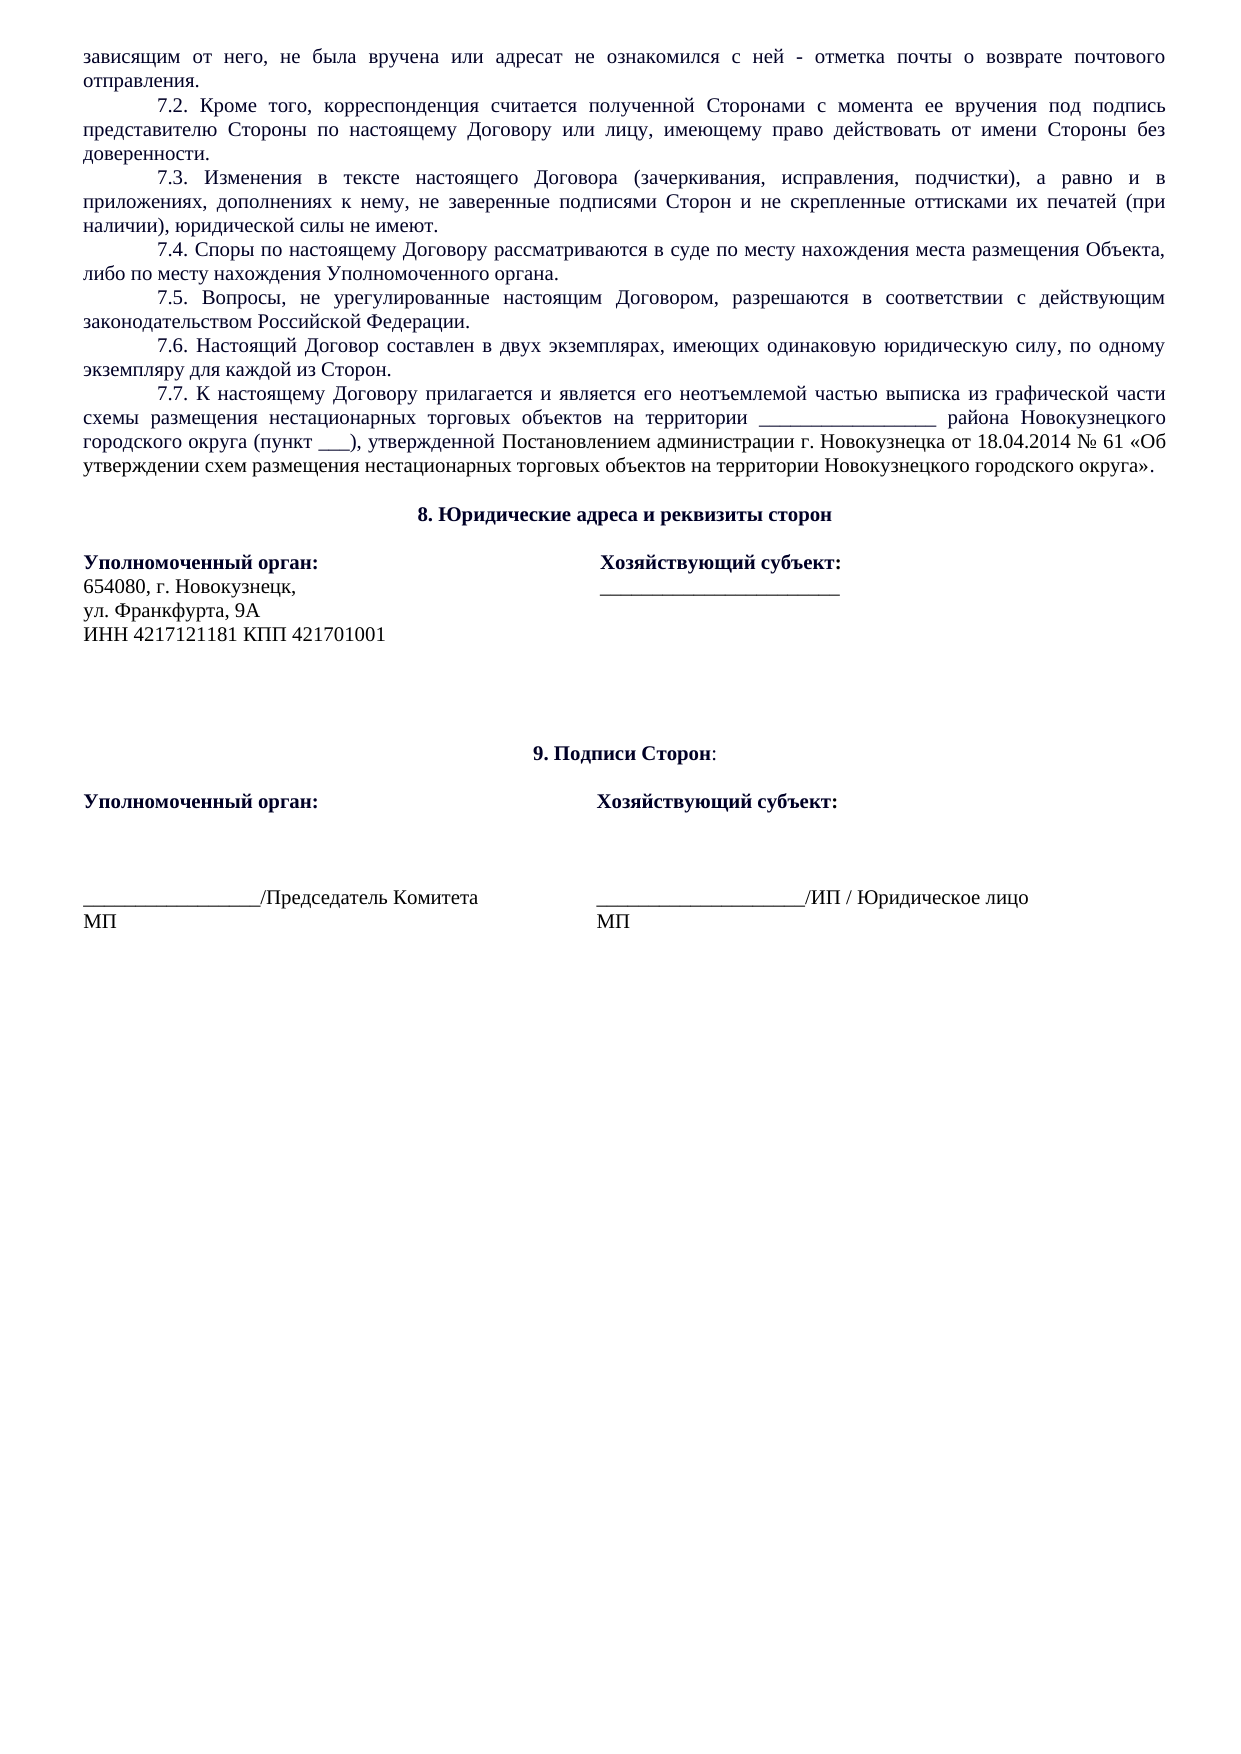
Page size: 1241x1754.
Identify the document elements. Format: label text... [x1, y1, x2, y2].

text 7.6. Настоящий Договор составлен в двух экземплярах, имеющих одинаковую юридическую силу, по одному экземпляру для каждой из Сторон. [83, 333, 1167, 381]
text 9. Подписи Сторон: [83, 741, 1167, 765]
text 7.7. К настоящему Договору прилагается и является его неотъемлемой частью выписка из графической части схемы размещения нестационарных торговых объектов на территории _________________ района Новокузнецкого городского округа (пункт ___), утвержденной Постановлением администрации г. Новокузнецка от 18.04.2014 № 61 «Об утверждении схем размещения нестационарных торговых объектов на территории Новокузнецкого городского округа». [83, 381, 1167, 477]
table_header Уполномоченный орган: 654080, г. Новокузнецк, ул. Франкфурта, 9А ИНН 4217121181 КПП 421701001 [83, 550, 578, 741]
table_header Хозяйствующий субъект: _______________________ [578, 550, 1080, 741]
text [83, 44, 1167, 92]
table_header Уполномоченный орган: _________________/Председатель Комитета МП [83, 789, 578, 941]
text 7.3. Изменения в тексте настоящего Договора (зачеркивания, исправления, подчистки), а равно и в приложениях, дополнениях к нему, не заверенные подписями Сторон и не скрепленные оттисками их печатей (при наличии), юридической силы не имеют. [83, 165, 1167, 237]
text 8. Юридические адреса и реквизиты сторон [83, 502, 1167, 526]
table_header Хозяйствующий субъект: ____________________/ИП / Юридическое лицо МП [578, 789, 1080, 941]
text 7.5. Вопросы, не урегулированные настоящим Договором, разрешаются в соответствии с действующим законодательством Российской Федерации. [83, 285, 1167, 333]
text 7.4. Споры по настоящему Договору рассматриваются в суде по месту нахождения места размещения Объекта, либо по месту нахождения Уполномоченного органа. [83, 237, 1167, 285]
text 7.2. Кроме того, корреспонденция считается полученной Сторонами с момента ее вручения под подпись представителю Стороны по настоящему Договору или лицу, имеющему право действовать от имени Стороны без доверенности. [83, 92, 1167, 165]
